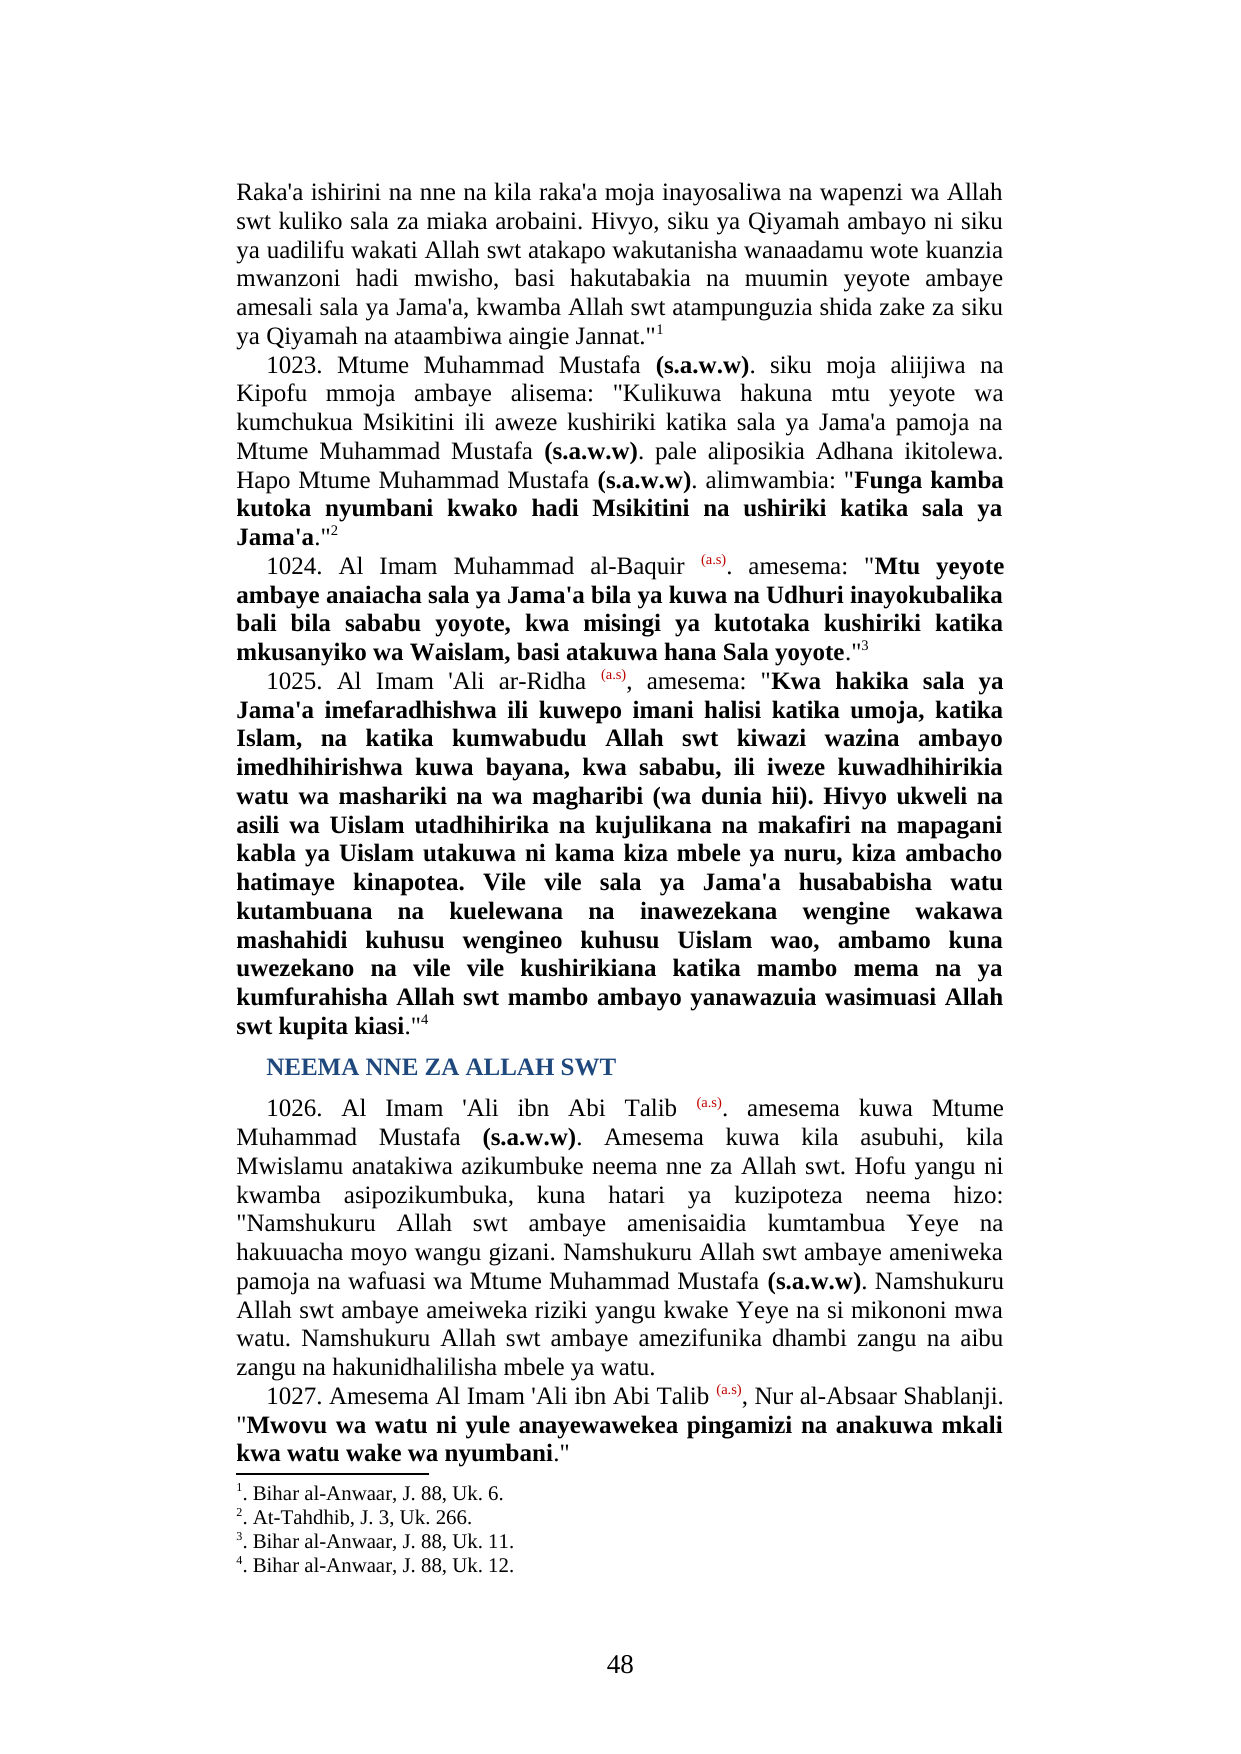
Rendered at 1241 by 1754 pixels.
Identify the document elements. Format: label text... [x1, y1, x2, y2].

text 1023. Mtume Muhammad Mustafa (s.a.w.w). siku moja aliijiwa na Kipofu mmoja ambaye alisema: "Kulikuwa hakuna mtu yeyote wa kumchukua Msikitini ili aweze kushiriki katika sala ya Jama'a pamoja na Mtume Muhammad Mustafa (s.a.w.w). pale aliposikia Adhana ikitolewa. Hapo Mtume Muhammad Mustafa (s.a.w.w). alimwambia: "Funga kamba kutoka nyumbani kwako hadi Msikitini na ushiriki katika sala ya Jama'a." [236, 350, 1004, 551]
text 1025. Al Imam 'Ali ar-Ridha (a.s), amesema: "Kwa hakika sala ya Jama'a imefaradhishwa ili kuwepo imani halisi katika umoja, katika Islam, na katika kumwabudu Allah swt kiwazi wazina ambayo imedhihirishwa kuwa bayana, kwa sababu, ili iweze kuwadhihirikia watu wa mashariki na wa magharibi (wa dunia hii). Hivyo ukweli na asili wa Uislam utadhihirika na kujulikana na makafiri na mapagani kabla ya Uislam utakuwa ni kama kiza mbele ya nuru, kiza ambacho hatimaye kinapotea. Vile vile sala ya Jama'a husababisha watu kutambuana na kuelewana na inawezekana wengine wakawa mashahidi kuhusu wengineo kuhusu Uislam wao, ambamo kuna uwezekano na vile vile kushirikiana katika mambo mema na ya kumfurahisha Allah swt mambo ambayo yanawazuia wasimuasi Allah swt kupita kiasi." [236, 666, 1004, 1040]
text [236, 177, 1004, 350]
text 1024. Al Imam Muhammad al-Baquir (a.s). amesema: "Mtu yeyote ambaye anaiacha sala ya Jama'a bila ya kuwa na Udhuri inayokubalika bali bila sababu yoyote, kwa misingi ya kutotaka kushiriki katika mkusanyiko wa Waislam, basi atakuwa hana Sala yoyote." [236, 551, 1004, 666]
subtitle NEEMA NNE ZA ALLAH SWT [236, 1052, 1004, 1081]
text 1027. Amesema Al Imam 'Ali ibn Abi Talib (a.s), Nur al-Absaar Shablanji. "Mwovu wa watu ni yule anayewawekea pingamizi na anakuwa mkali kwa watu wake wa nyumbani." [236, 1381, 1004, 1467]
text 1026. Al Imam 'Ali ibn Abi Talib (a.s). amesema kuwa Mtume Muhammad Mustafa (s.a.w.w). Amesema kuwa kila asubuhi, kila Mwislamu anatakiwa azikumbuke neema nne za Allah swt. Hofu yangu ni kwamba asipozikumbuka, kuna hatari ya kuzipoteza neema hizo: "Namshukuru Allah swt ambaye amenisaidia kumtambua Yeye na hakuuacha moyo wangu gizani. Namshukuru Allah swt ambaye ameniweka pamoja na wafuasi wa Mtume Muhammad Mustafa (s.a.w.w). Namshukuru Allah swt ambaye ameiweka riziki yangu kwake Yeye na si mikononi mwa watu. Namshukuru Allah swt ambaye amezifunika dhambi zangu na aibu zangu na hakunidhalilisha mbele ya watu. [236, 1093, 1004, 1381]
